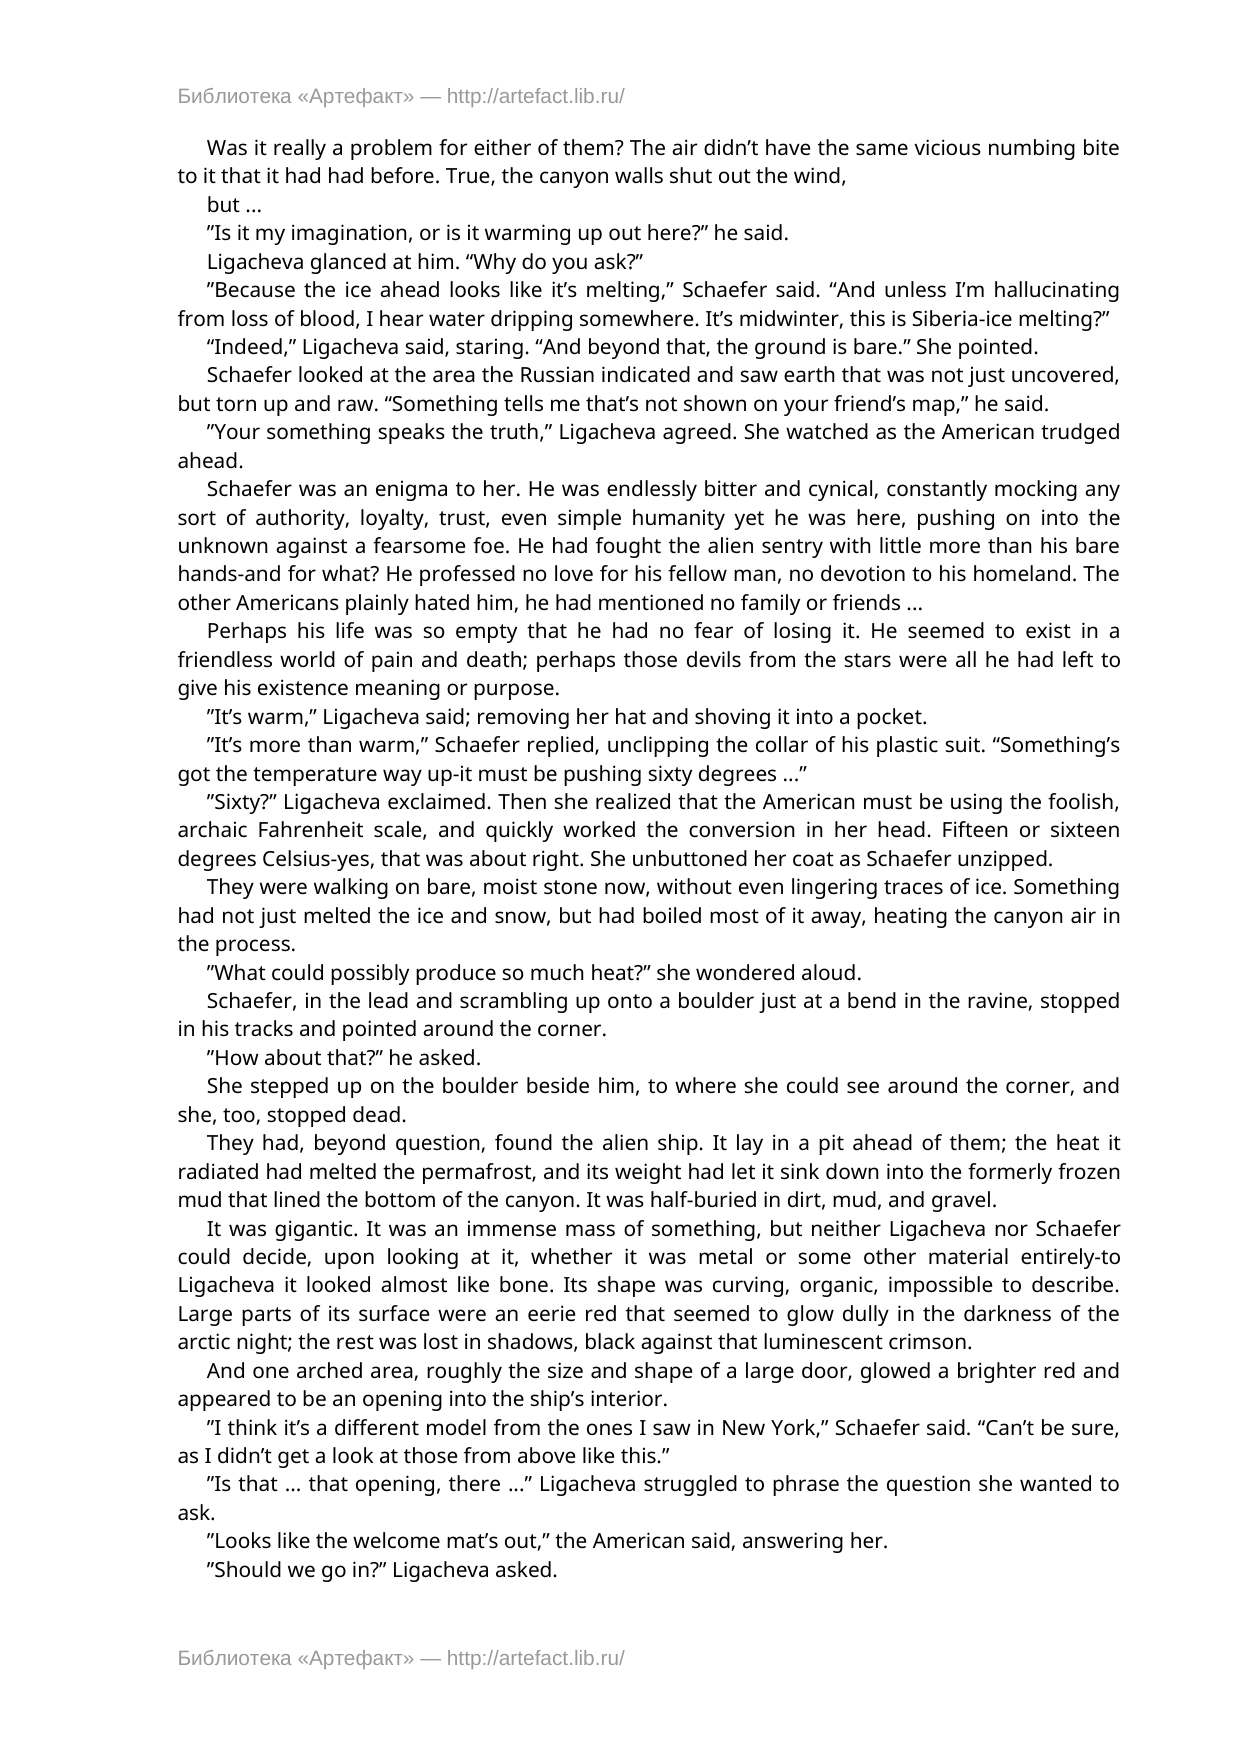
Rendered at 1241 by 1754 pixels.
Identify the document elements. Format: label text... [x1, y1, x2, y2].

text ”Should we go in?” Ligacheva asked. [177, 1555, 1122, 1583]
text ”Looks like the welcome mat’s out,” the American said, answering her. [177, 1526, 1122, 1555]
text They were walking on bare, moist stone now, without even lingering traces of ice. Something had not just melted the ice and snow, but had boiled most of it away, heating the canyon air in the process. [177, 872, 1122, 958]
text ”I think it’s a different model from the ones I saw in New York,” Schaefer said. “Can’t be sure, as I didn’t get a look at those from above like this.” [177, 1413, 1122, 1469]
text ”How about that?” he asked. [177, 1043, 1122, 1071]
text ”Is that ... that opening, there ...” Ligacheva struggled to phrase the question she wanted to ask. [177, 1469, 1122, 1526]
text ”It’s more than warm,” Schaefer replied, unclipping the collar of his plastic suit. “Something’s got the temperature way up-it must be pushing sixty degrees ...” [177, 730, 1122, 787]
text ”What could possibly produce so much heat?” she wondered aloud. [177, 958, 1122, 986]
text And one arched area, roughly the size and shape of a large door, glowed a brighter red and appeared to be an opening into the ship’s interior. [177, 1356, 1122, 1413]
text but ... [177, 190, 1122, 218]
text Schaefer looked at the area the Russian indicated and saw earth that was not just uncovered, but torn up and raw. “Something tells me that’s not shown on your friend’s map,” he said. [177, 361, 1122, 417]
text ”It’s warm,” Ligacheva said; removing her hat and shoving it into a pocket. [177, 702, 1122, 730]
text Schaefer was an enigma to her. He was endlessly bitter and cynical, constantly mocking any sort of authority, loyalty, trust, even simple humanity yet he was here, pushing on into the unknown against a fearsome foe. He had fought the alien sentry with little more than his bare hands-and for what? He professed no love for his fellow man, no devotion to his homeland. The other Americans plainly hated him, he had mentioned no family or friends ... [177, 474, 1122, 616]
text ”Sixty?” Ligacheva exclaimed. Then she realized that the American must be using the foolish, archaic Fahrenheit scale, and quickly worked the conversion in her head. Fifteen or sixteen degrees Celsius-yes, that was about right. She unbuttoned her coat as Schaefer unzipped. [177, 787, 1122, 872]
text ”Is it my imagination, or is it warming up out here?” he said. [177, 218, 1122, 247]
text They had, beyond question, found the alien ship. It lay in a pit ahead of them; the heat it radiated had melted the permafrost, and its weight had let it sink down into the formerly frozen mud that lined the bottom of the canyon. It was half-buried in dirt, mud, and gravel. [177, 1128, 1122, 1214]
text Schaefer, in the lead and scrambling up onto a boulder just at a bend in the ravine, stopped in his tracks and pointed around the corner. [177, 986, 1122, 1043]
text ”Your something speaks the truth,” Ligacheva agreed. She watched as the American trudged ahead. [177, 417, 1122, 474]
text She stepped up on the boulder beside him, to where she could see around the corner, and she, too, stopped dead. [177, 1071, 1122, 1128]
text “Indeed,” Ligacheva said, staring. “And beyond that, the ground is bare.” She pointed. [177, 332, 1122, 361]
text ”Because the ice ahead looks like it’s melting,” Schaefer said. “And unless I’m hallucinating from loss of blood, I hear water dripping somewhere. It’s midwinter, this is Siberia-ice melting?” [177, 275, 1122, 332]
text Ligacheva glanced at him. “Why do you ask?” [177, 247, 1122, 275]
text It was gigantic. It was an immense mass of something, but neither Ligacheva nor Schaefer could decide, upon looking at it, whether it was metal or some other material entirely-to Ligacheva it looked almost like bone. Its shape was curving, organic, impossible to describe. Large parts of its surface were an eerie red that seemed to glow dully in the darkness of the arctic night; the rest was lost in shadows, black against that luminescent crimson. [177, 1214, 1122, 1356]
text Perhaps his life was so empty that he had no fear of losing it. He seemed to exist in a friendless world of pain and death; perhaps those devils from the stars were all he had left to give his existence meaning or purpose. [177, 616, 1122, 702]
text Was it really a problem for either of them? The air didn’t have the same vicious numbing bite to it that it had had before. True, the canyon walls shut out the wind, [177, 133, 1122, 190]
